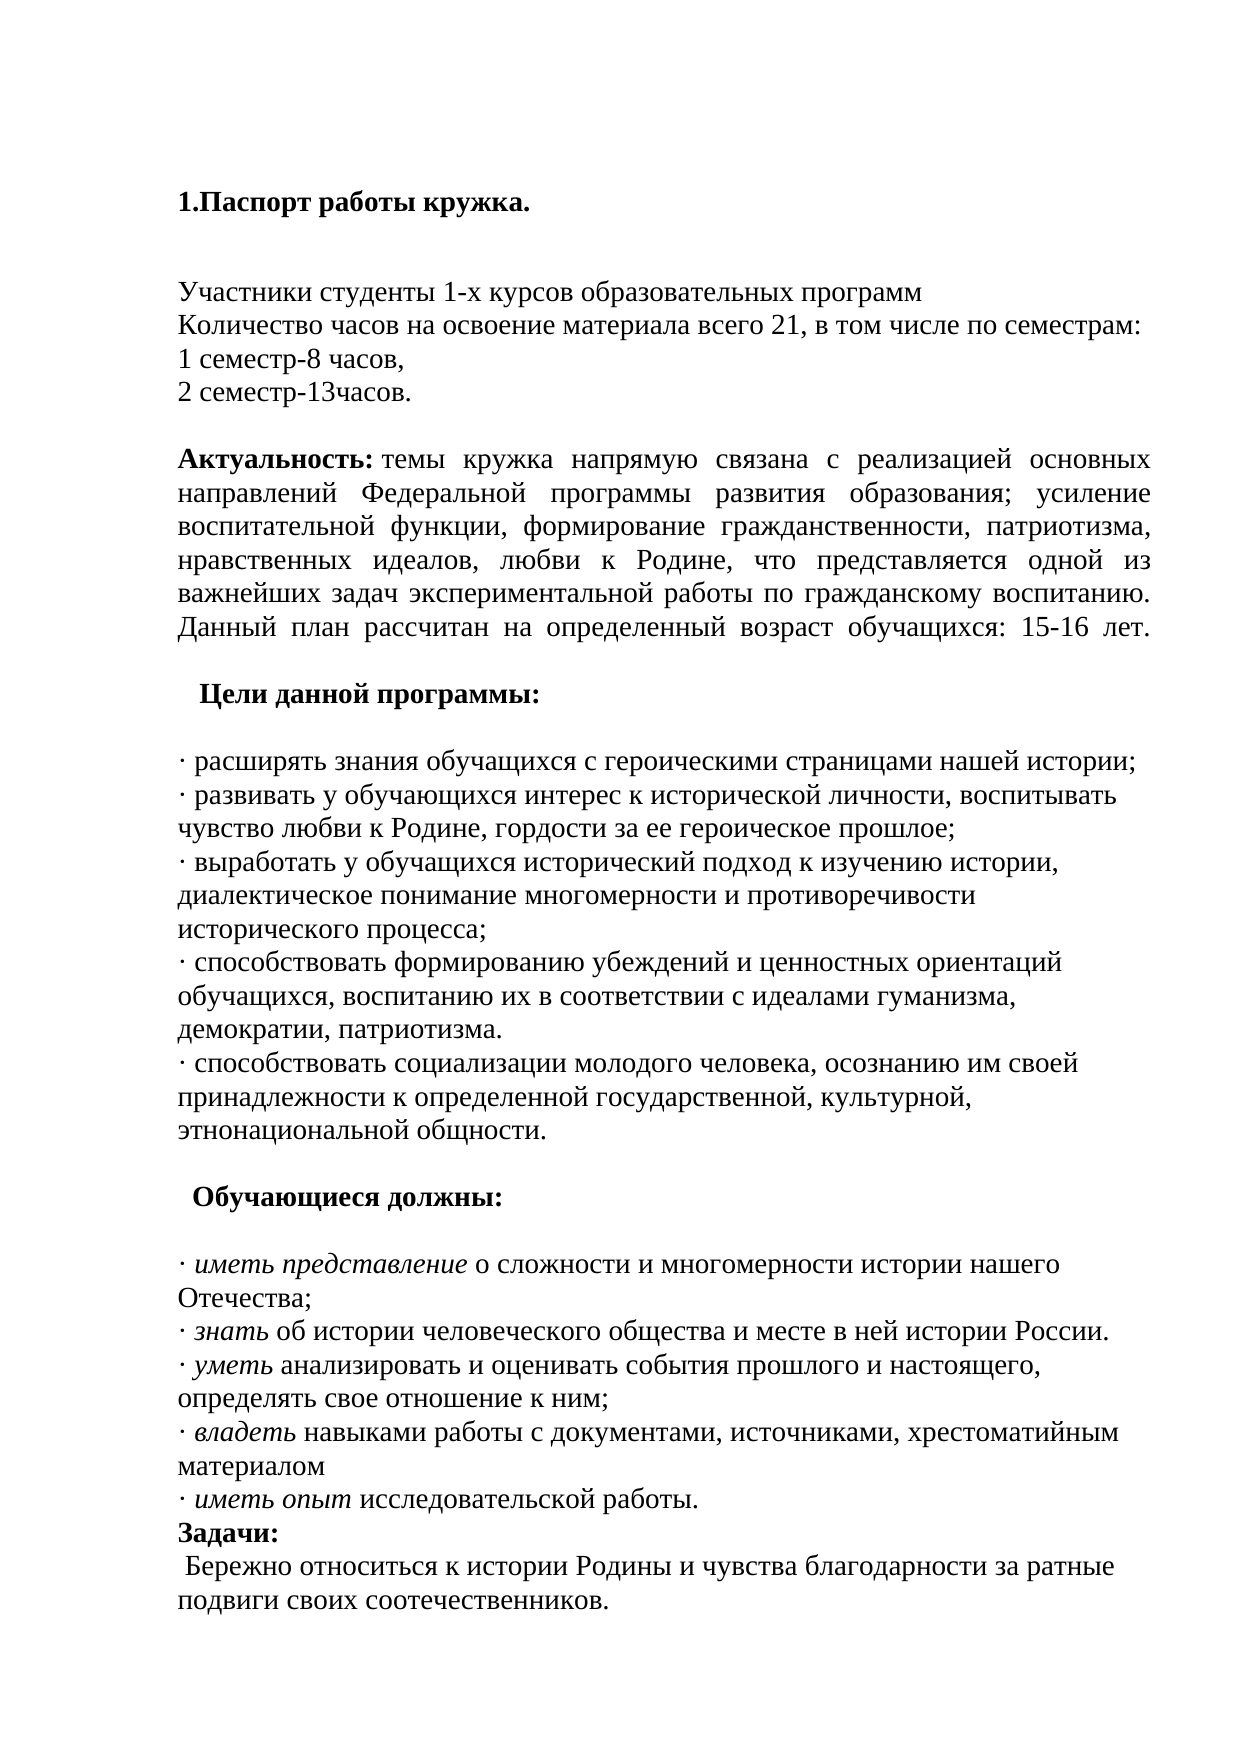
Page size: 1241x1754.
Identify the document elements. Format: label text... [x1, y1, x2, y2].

text Актуальность: темы кружка напрямую связана с реализацией основных направлений Федеральной программы развития образования; усиление воспитательной функции, формирование гражданственности, патриотизма, нравственных идеалов, любви к Родине, что представляется одной из важнейших задач экспериментальной работы по гражданскому воспитанию. Данный план рассчитан на определенный возраст обучащихся: 15-16 лет. Цели данной программы: [177, 408, 1152, 710]
text 1.Паспорт работы кружка. [177, 184, 1152, 218]
text 1 семестр-8 часов, [177, 341, 1152, 374]
text Количество часов на освоение материала всего 21, в том числе по семестрам: [177, 307, 1152, 341]
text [177, 710, 1152, 1615]
text Участники студенты 1-х курсов образовательных программ [177, 274, 1152, 307]
text 2 семестр-13часов. [177, 374, 1152, 408]
